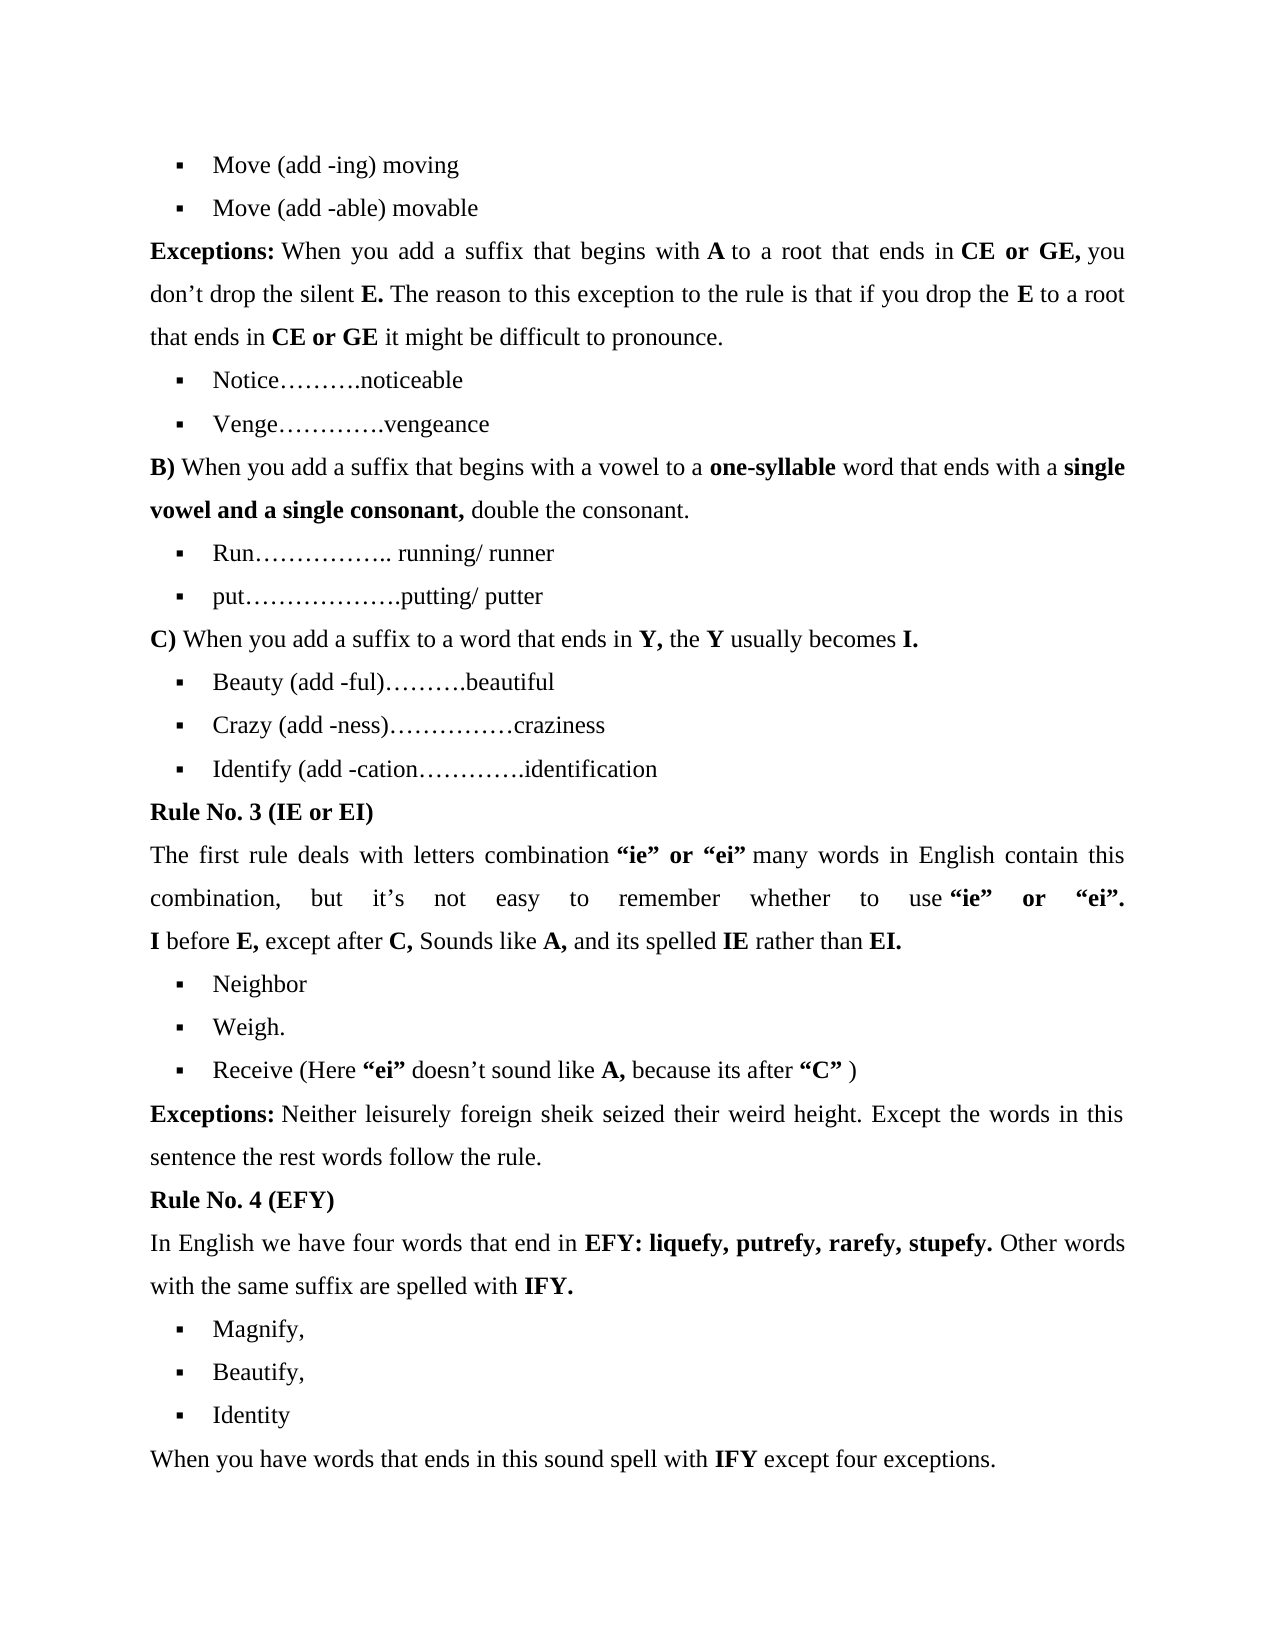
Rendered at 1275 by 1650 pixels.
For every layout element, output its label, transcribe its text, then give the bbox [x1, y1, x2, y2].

list Receive (Here “ei” doesn’t sound like A, because its after “C” ) [175, 1056, 1125, 1084]
list Beauty (add -ful)……….beautiful [175, 667, 1125, 696]
list Beautify, [175, 1357, 1125, 1386]
text In English we have four words that end in EFY: liquefy, putrefy, rarefy, stupefy. Other words with the same suffix are spelled with IFY. [150, 1228, 1125, 1300]
text Exceptions: Neither leisurely foreign sheik seized their weird height. Except the words in this sentence the rest words follow the rule. [150, 1099, 1125, 1171]
list Crazy (add -ness)……………craziness [175, 711, 1125, 739]
list Move (add -able) movable [175, 193, 1125, 222]
list Magnify, [175, 1314, 1125, 1343]
list Move (add -ing) moving [175, 150, 1125, 179]
list Identify (add -cation………….identification [175, 754, 1125, 782]
list Identity [175, 1401, 1125, 1429]
list Notice……….noticeable [175, 366, 1125, 394]
text C) When you add a suffix to a word that ends in Y, the Y usually becomes I. [150, 624, 1125, 653]
subtitle Rule No. 3 (IE or EI) [150, 797, 1125, 826]
list put……………….putting/ putter [175, 581, 1125, 610]
text When you have words that ends in this sound spell with IFY except four exceptions. [150, 1444, 1125, 1472]
text The first rule deals with letters combination “ie” or “ei” many words in English contain this combination, but it’s not easy to remember whether to use “ie” or “ei”. I before E, except after C, Sounds like A, and its spelled IE rather than EI. [150, 840, 1125, 955]
text B) When you add a suffix that begins with a vowel to a one-syllable word that ends with a single vowel and a single consonant, double the consonant. [150, 452, 1125, 524]
list Neighbor [175, 969, 1125, 998]
list Run…………….. running/ runner [175, 538, 1125, 567]
text Exceptions: When you add a suffix that begins with A to a root that ends in CE or GE, you don’t drop the silent E. The reason to this exception to the rule is that if you drop the E to a root that ends in CE or GE it might be difficult to pronounce. [150, 236, 1125, 351]
list Weigh. [175, 1012, 1125, 1041]
text Rule No. 4 (EFY) [150, 1185, 1125, 1214]
list Venge………….vengeance [175, 409, 1125, 437]
